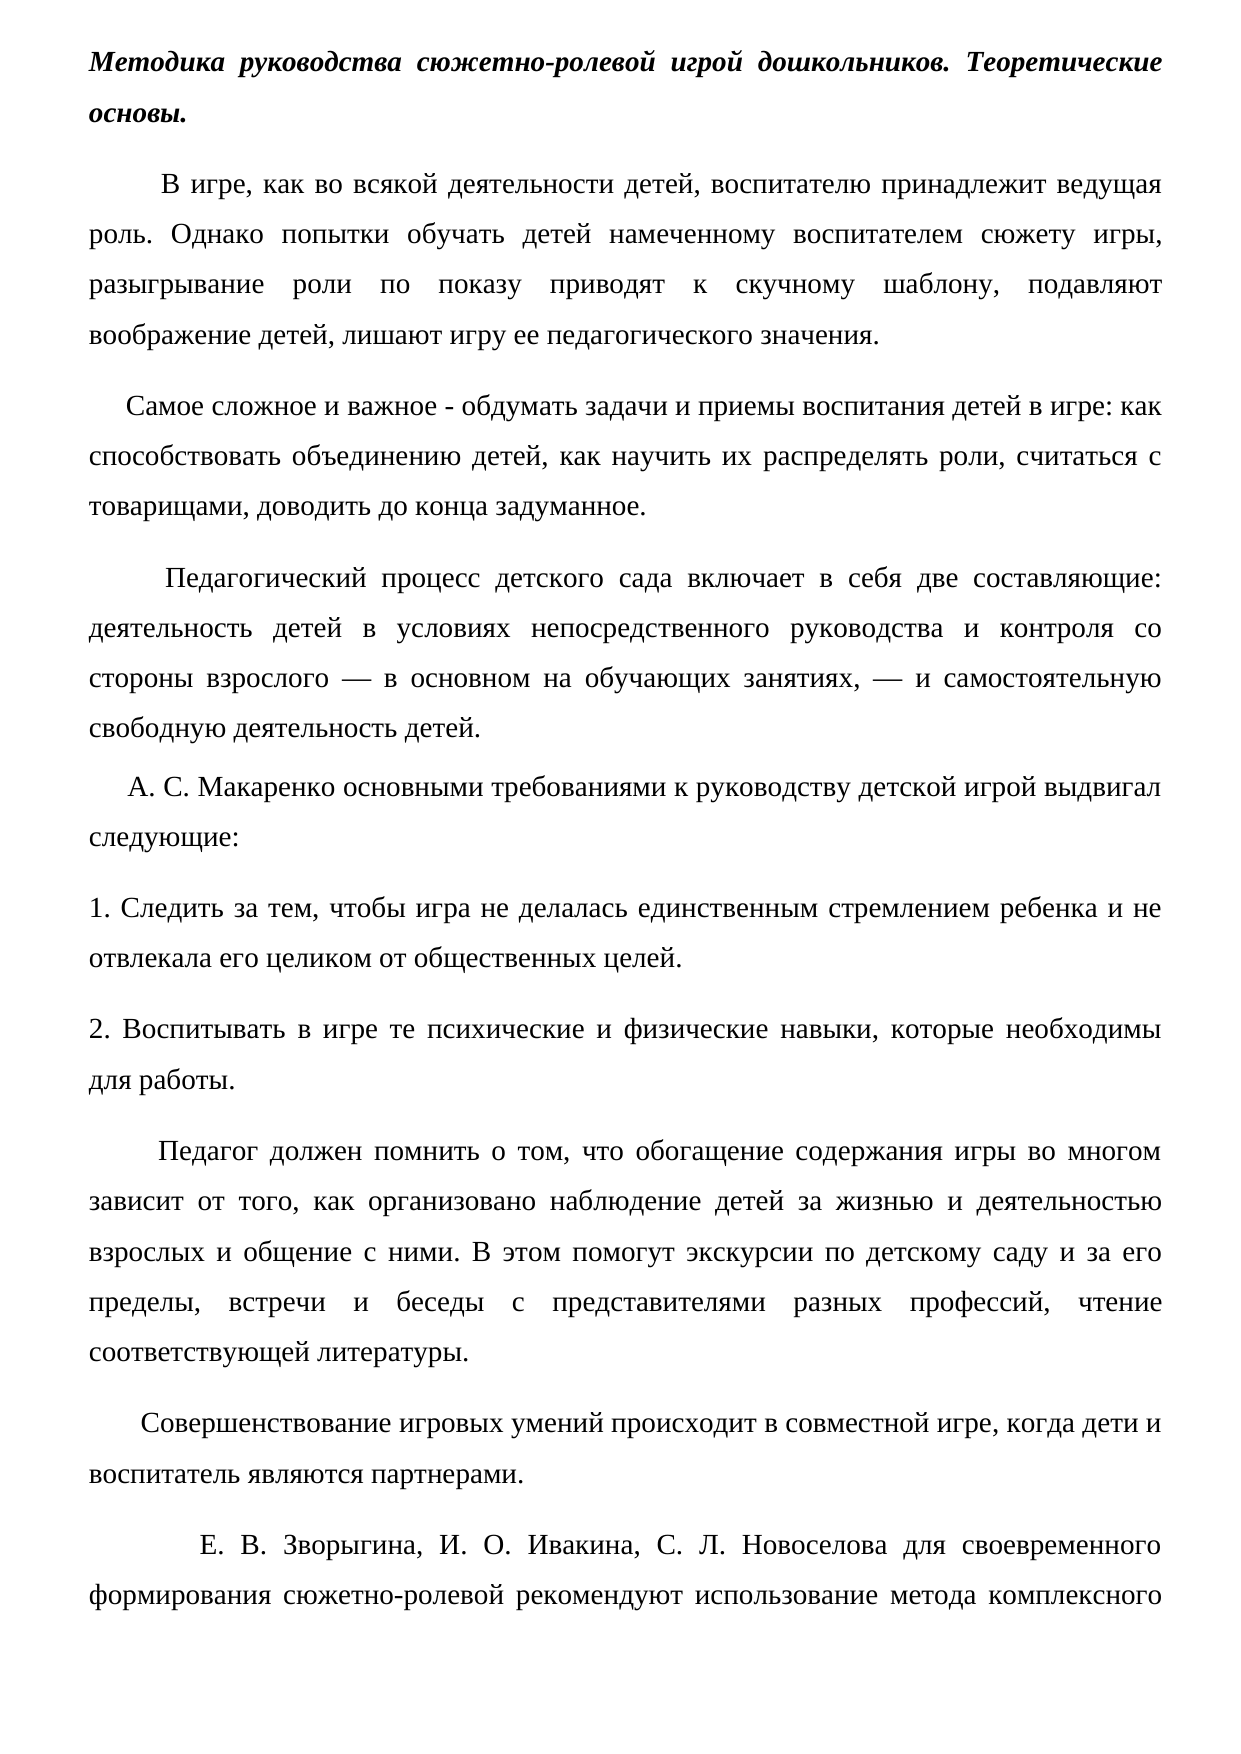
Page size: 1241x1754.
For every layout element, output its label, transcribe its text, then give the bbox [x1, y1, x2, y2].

text 2. Воспитывать в игре те психические и физические навыки, которые необходимы для работы. [89, 1012, 1163, 1096]
text В игре, как во всякой деятельности детей, воспитателю принадлежит ведущая роль. Однако попытки обучать детей намеченному воспитателем сюжету игры, разыгрывание роли по показу приводят к скучному шаблону, подавляют воображение детей, лишают игру ее педагогического значения. [89, 166, 1163, 350]
text Педагогический процесс детского сада включает в себя две составляющие: деятельность детей в условиях непосредственного руководства и контроля со стороны взрослого — в основном на обучающих занятиях, — и самостоятельную свободную деятельность детей. [89, 560, 1163, 744]
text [89, 1527, 1163, 1611]
text 1. Следить за тем, чтобы игра не делалась единственным стремлением ребенка и не отвлекала его целиком от общественных целей. [89, 890, 1163, 974]
text Самое сложное и важное - обдумать задачи и приемы воспитания детей в игре: как способствовать объединению детей, как научить их распределять роли, считаться с товарищами, доводить до конца задуманное. [89, 388, 1163, 522]
text А. С. Макаренко основными требованиями к руководству детской игрой выдвигал следующие: [89, 769, 1163, 853]
text Педагог должен помнить о том, что обогащение содержания игры во многом зависит от того, как организовано наблюдение детей за жизнью и деятельностью взрослых и общение с ними. В этом помогут экскурсии по детскому саду и за его пределы, встречи и беседы с представителями разных профессий, чтение соответствующей литературы. [89, 1133, 1163, 1368]
text Совершенствование игровых умений происходит в совместной игре, когда дети и воспитатель являются партнерами. [89, 1406, 1163, 1489]
text Методика руководства сюжетно-ролевой игрой дошкольников. Теоретические основы. [89, 44, 1163, 128]
